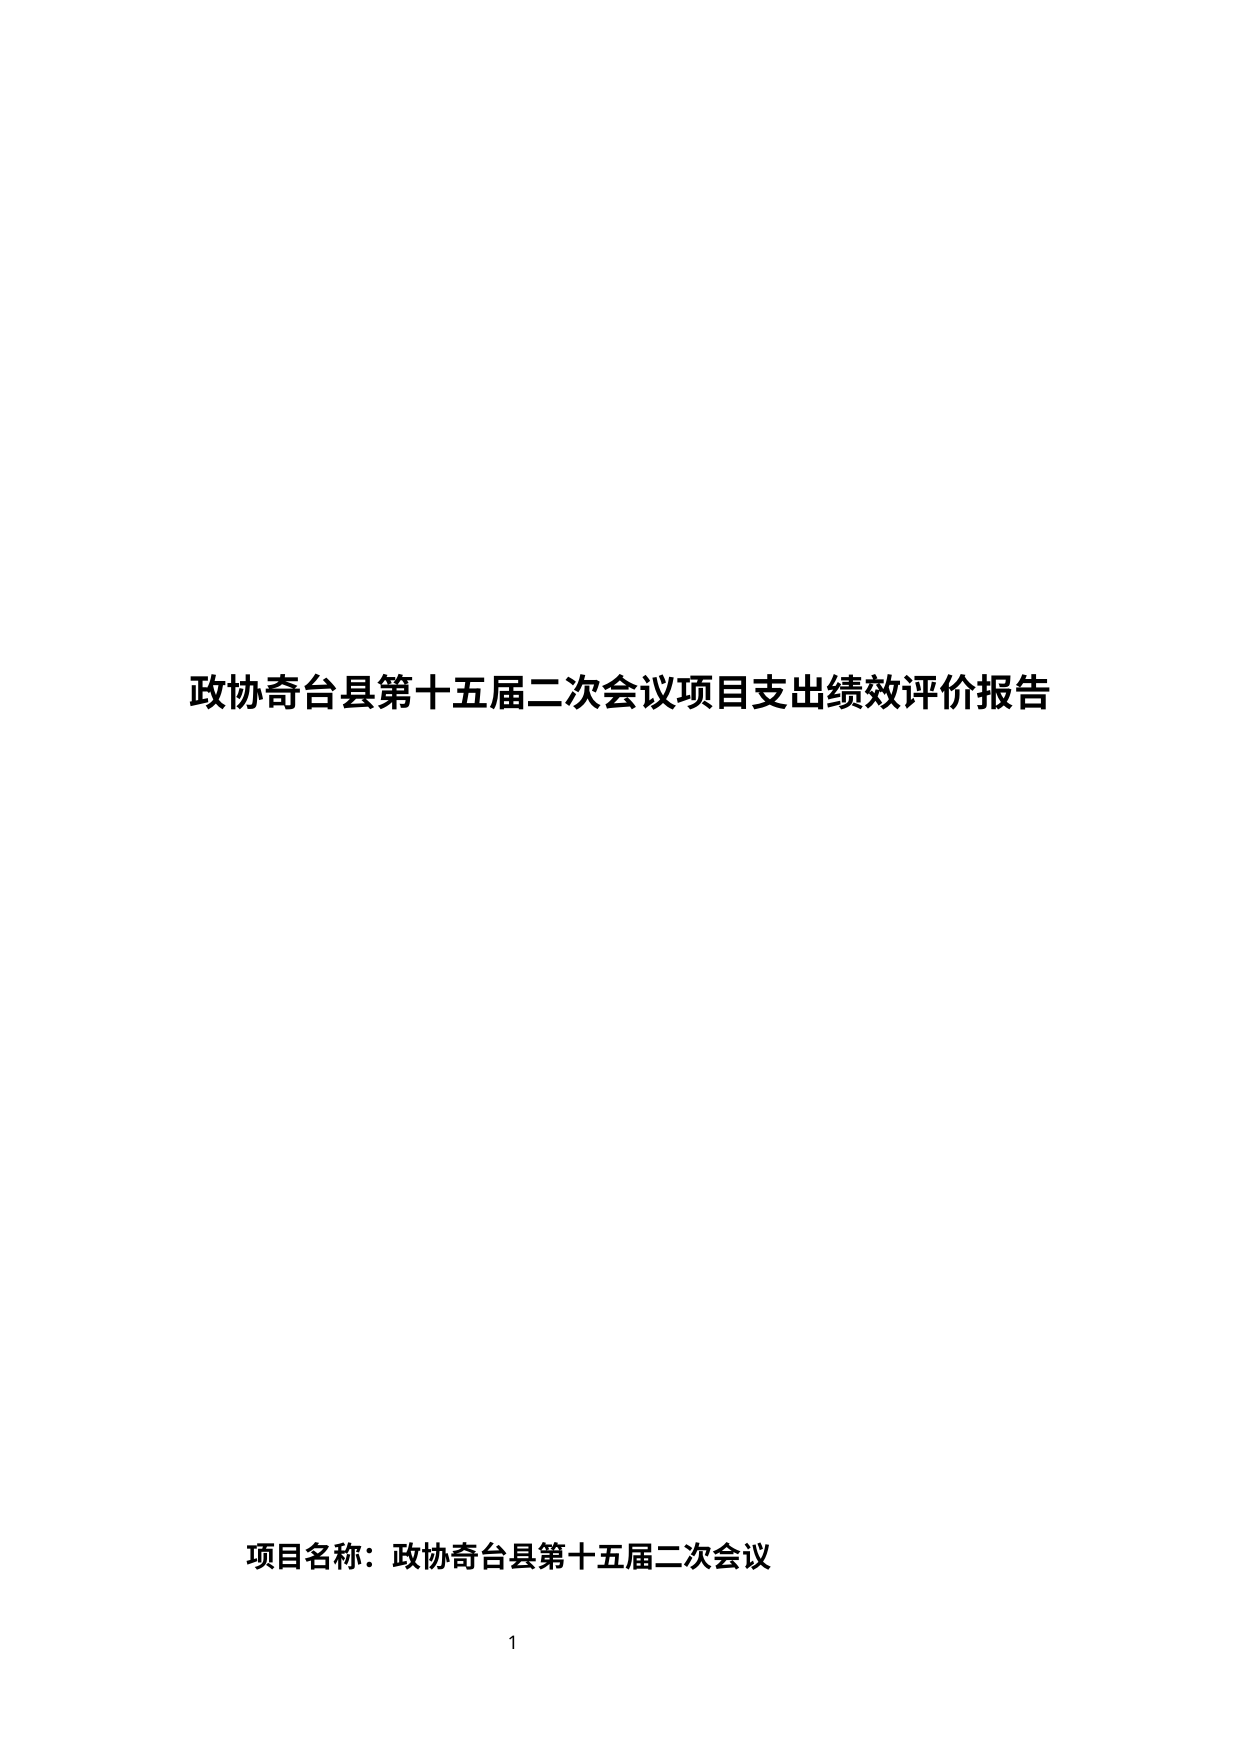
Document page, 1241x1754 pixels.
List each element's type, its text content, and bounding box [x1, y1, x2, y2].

text 政协奇台县第十五届二次会议项目支出绩效评价报告 [187, 648, 1053, 733]
text 项目名称：政协奇台县第十五届二次会议 [187, 1533, 1053, 1576]
